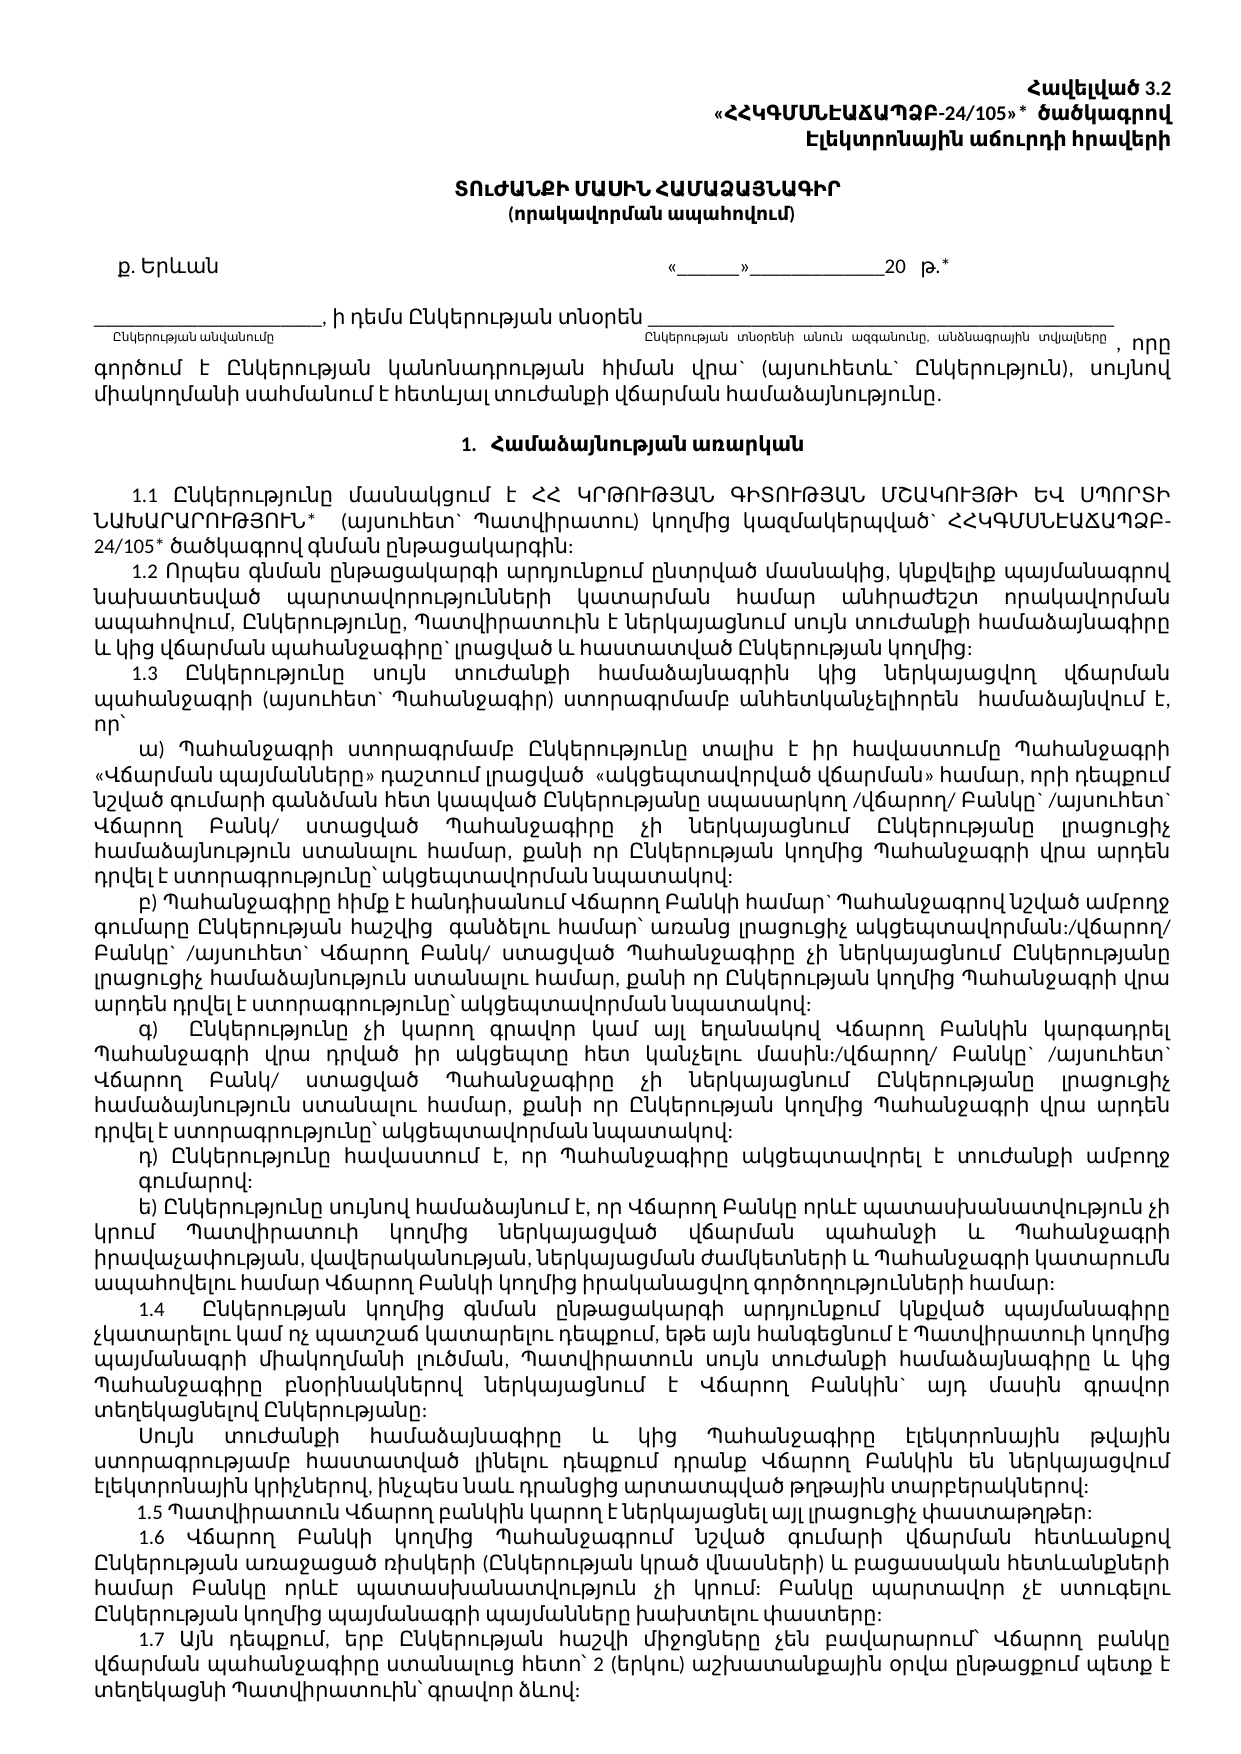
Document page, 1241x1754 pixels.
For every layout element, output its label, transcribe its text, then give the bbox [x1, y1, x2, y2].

text 1. Համաձայնության առարկան [94, 432, 1171, 457]
text ա) Պահանջագրի ստորագրմամբ Ընկերությունը տալիս է իր հավաստումը Պահանջագրի «Վճարման պայմանները» դաշտում լրացված «ակցեպտավորված վճարման» համար, որի դեպքում նշված գումարի գանձման հետ կապված Ընկերությանը սպասարկող /վճարող/ Բանկը` /այսուհետ` Վճարող Բանկ/ ստացված Պահանջագիրը չի ներկայացնում Ընկերությանը լրացուցիչ համաձայնություն ստանալու համար, քանի որ Ընկերության կողմից Պահանջագրի վրա արդեն դրվել է ստորագրությունը՝ ակցեպտավորման նպատակով: [94, 737, 1171, 889]
text ______________________, ի դեմս Ընկերության տնօրեն _____________________________________________ [94, 304, 1171, 330]
text 1.4 Ընկերության կողմից գնման ընթացակարգի արդյունքում կնքված պայմանագիրը չկատարելու կամ ոչ պատշաճ կատարելու դեպքում, եթե այն հանգեցնում է Պատվիրատուի կողմից պայմանագրի միակողմանի լուծման, Պատվիրատուն սույն տուժանքի համաձայնագիրը և կից Պահանջագիրը բնօրինակներով ներկայացնում է Վճարող Բանկին` այդ մասին գրավոր տեղեկացնելով Ընկերությանը: [94, 1296, 1171, 1423]
text գ) Ընկերությունը չի կարող գրավոր կամ այլ եղանակով Վճարող Բանկին կարգադրել Պահանջագրի վրա դրված իր ակցեպտը հետ կանչելու մասին:/վճարող/ Բանկը` /այսուհետ` Վճարող Բանկ/ ստացված Պահանջագիրը չի ներկայացնում Ընկերությանը լրացուցիչ համաձայնություն ստանալու համար, քանի որ Ընկերության կողմից Պահանջագրի վրա արդեն դրվել է ստորագրությունը՝ ակցեպտավորման նպատակով: [94, 1016, 1171, 1143]
text ՏՈւԺԱՆՔԻ ՄԱՍԻՆ ՀԱՄԱՁԱՅՆԱԳԻՐ [94, 177, 1171, 202]
text բ) Պահանջագիրը հիմք է հանդիսանում Վճարող Բանկի համար` Պահանջագրով նշված ամբողջ գումարը Ընկերության հաշվից գանձելու համար՝ առանց լրացուցիչ ակցեպտավորման:/վճարող/ Բանկը` /այսուհետ` Վճարող Բանկ/ ստացված Պահանջագիրը չի ներկայացնում Ընկերությանը լրացուցիչ համաձայնություն ստանալու համար, քանի որ Ընկերության կողմից Պահանջագրի վրա արդեն դրվել է ստորագրությունը՝ ակցեպտավորման նպատակով: [94, 889, 1171, 1016]
text 1.1 Ընկերությունը մասնակցում է ՀՀ ԿՐԹՈՒԹՅԱՆ ԳԻՏՈՒԹՅԱՆ ՄՇԱԿՈՒՅԹԻ ԵՎ ՍՊՈՐՏԻ ՆԱԽԱՐԱՐՈՒԹՅՈՒՆ* (այսուհետ` Պատվիրատու) կողմից կազմակերպված` ՀՀԿԳՄՍՆԷԱՃԱՊՁԲ-24/105* ծածկագրով գնման ընթացակարգին: [94, 482, 1171, 559]
text 1.5 Պատվիրատուն Վճարող բանկին կարող է ներկայացնել այլ լրացուցիչ փաստաթղթեր: [94, 1499, 1171, 1524]
text 1.7 Այն դեպքում, երբ Ընկերության հաշվի միջոցները չեն բավարարում՝ Վճարող բանկը վճարման պահանջագիրը ստանալուց հետո՝ 2 (երկու) աշխատանքային օրվա ընթացքում պետք է տեղեկացնի Պատվիրատուին՝ գրավոր ձևով: [94, 1626, 1171, 1702]
text Հավելված 3.2 [94, 75, 1171, 100]
text 1.6 Վճարող Բանկի կողմից Պահանջագրում նշված գումարի վճարման հետևանքով Ընկերության առաջացած ռիսկերի (Ընկերության կրած վնասների) և բացասական հետևանքների համար Բանկը որևէ պատասխանատվություն չի կրում: Բանկը պարտավոր չէ ստուգելու Ընկերության կողմից պայմանագրի պայմանները խախտելու փաստերը: [94, 1524, 1171, 1626]
text «ՀՀԿԳՄՍՆԷԱՃԱՊՁԲ-24/105»* ծածկագրով [94, 100, 1171, 126]
text Սույն տուժանքի համաձայնագիրը և կից Պահանջագիրը էլեկտրոնային թվային ստորագրությամբ հաստատված լինելու դեպքում դրանք Վճարող Բանկին են ներկայացվում էլեկտրոնային կրիչներով, ինչպես նաև դրանցից արտատպված թղթային տարբերակներով: [94, 1423, 1171, 1499]
text 1.2 Որպես գնման ընթացակարգի արդյունքում ընտրված մասնակից, կնքվելիք պայմանագրով նախատեսված պարտավորությունների կատարման համար անհրաժեշտ որակավորման ապահովում, Ընկերությունը, Պատվիրատուին է ներկայացնում սույն տուժանքի համաձայնագիրը և կից վճարման պահանջագիրը` լրացված և հաստատված Ընկերության կողմից: [94, 559, 1171, 660]
text Էլեկտրոնային աճուրդի հրավերի [94, 126, 1171, 151]
text (որակավորման ապահովում) [94, 202, 1171, 225]
text ք. Երևան «______»_____________20 թ.* [94, 254, 1171, 279]
text ե) Ընկերությունը սույնով համաձայնում է, որ Վճարող Բանկը որևէ պատասխանատվություն չի կրում Պատվիրատուի կողմից ներկայացված վճարման պահանջի և Պահանջագրի իրավաչափության, վավերականության, ներկայացման ժամկետների և Պահանջագրի կատարումն ապահովելու համար Վճարող Բանկի կողմից իրականացվող գործողությունների համար: [94, 1194, 1171, 1296]
text դ) Ընկերությունը հավաստում է, որ Պահանջագիրը ակցեպտավորել է տուժանքի ամբողջ գումարով: [138, 1143, 1171, 1194]
text Ընկերության անվանումը Ընկերության տնօրենի անուն ազգանունը, անձնագրային տվյալները , որը գործում է Ընկերության կանոնադրության հիման վրա` (այսուհետև` Ընկերություն), սույնով միակողմանի սահմանում է հետևյալ տուժանքի վճարման համաձայնությունը. [94, 330, 1171, 406]
text 1.3 Ընկերությունը սույն տուժանքի համաձայնագրին կից ներկայացվող վճարման պահանջագրի (այսուհետ` Պահանջագիր) ստորագրմամբ անհետկանչելիորեն համաձայնվում է, որ՝ [94, 660, 1171, 737]
